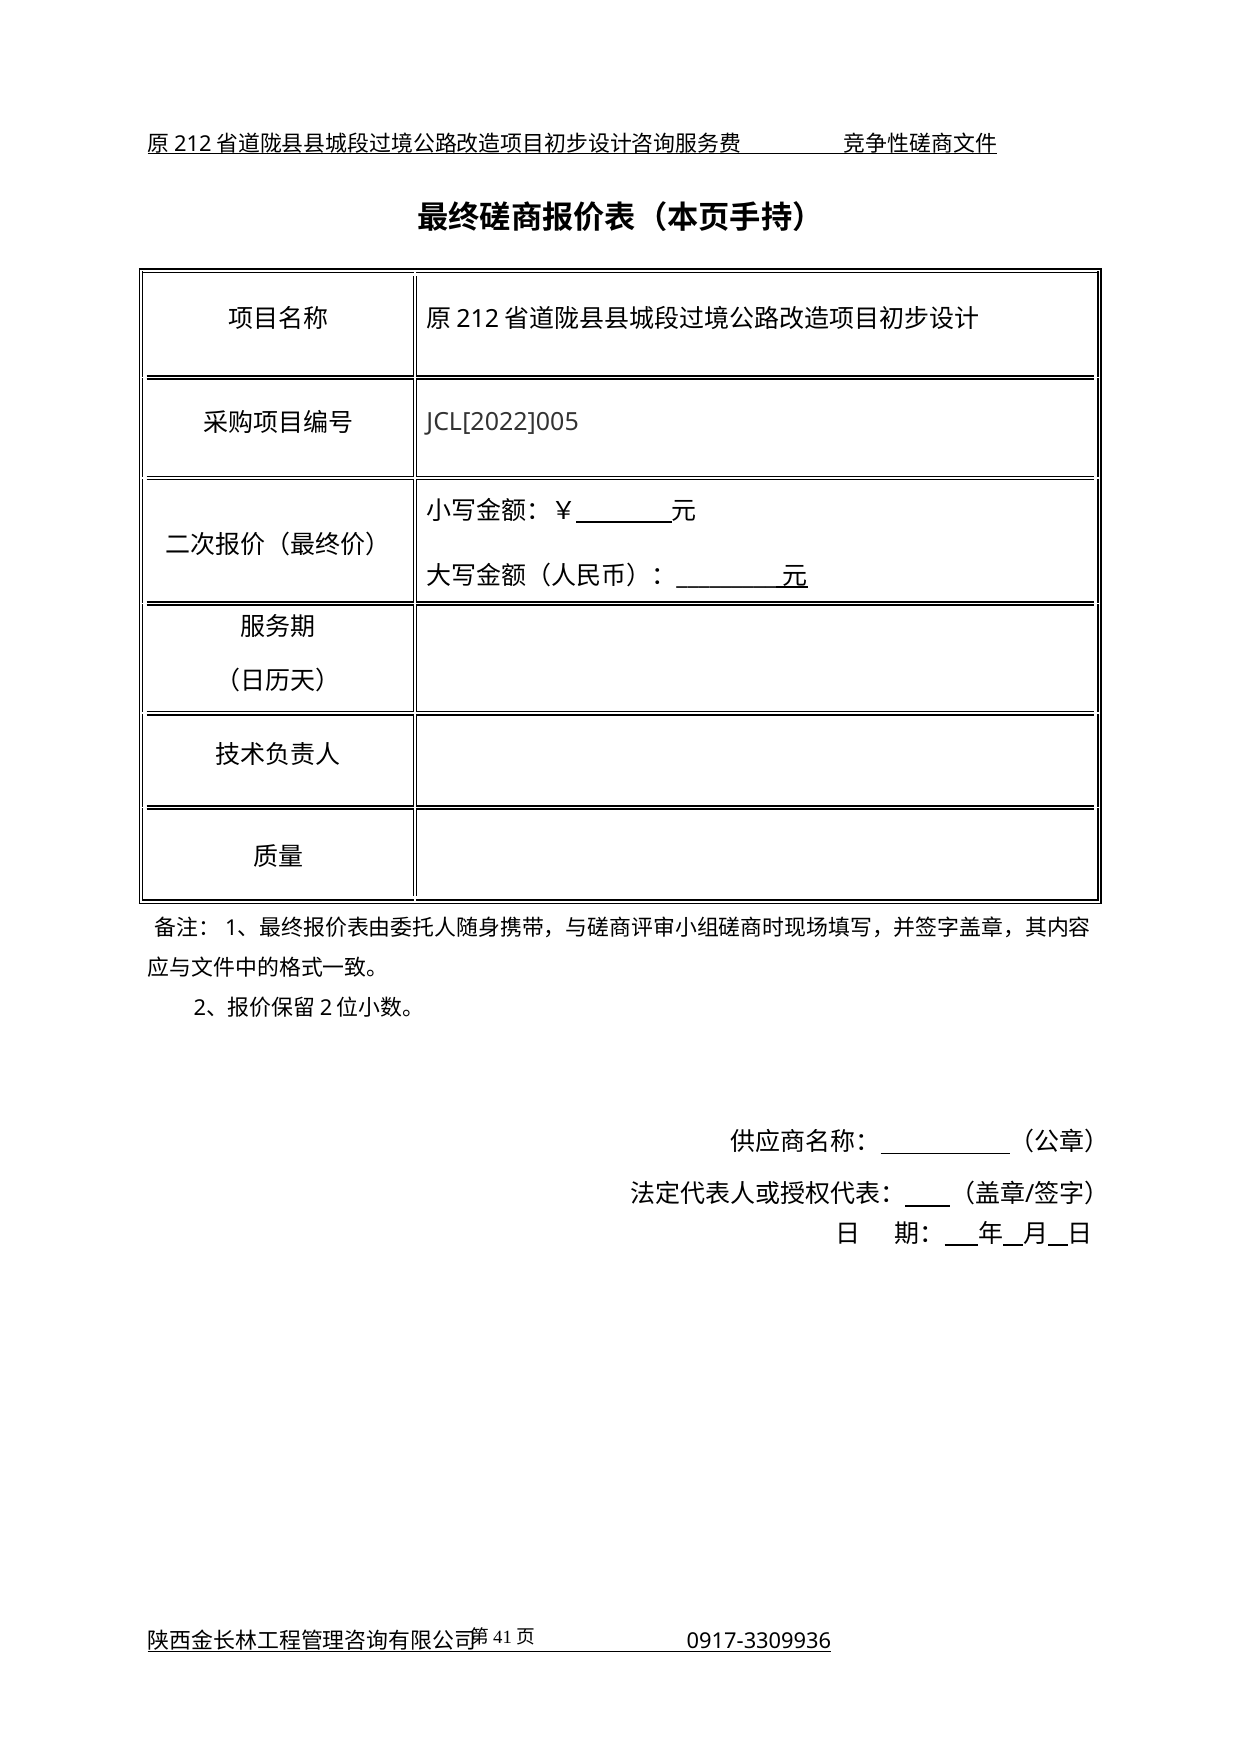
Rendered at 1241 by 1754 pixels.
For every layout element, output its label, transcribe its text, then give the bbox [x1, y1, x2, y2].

table_header 项目名称 [141, 270, 415, 375]
text 最终磋商报价表（本页手持） [148, 186, 1093, 238]
table_cell 二次报价（最终价） [141, 476, 415, 601]
table_cell 小写金额：￥ 元 大写金额（人民币）：_________ 元 [415, 476, 1099, 601]
text 2、报价保留2位小数。 [148, 983, 1093, 1023]
table_header 原212省道陇县县城段过境公路改造项目初步设计 [415, 273, 1097, 375]
table_cell 采购项目编号 [141, 375, 415, 476]
text 备注： 1、最终报价表由委托人随身携带，与磋商评审小组磋商时现场填写，并签字盖章，其内容应与文件中的格式一致。 [148, 904, 1093, 983]
table_cell 技术负责人 [141, 711, 415, 805]
table_cell 服务期 （日历天） [141, 601, 415, 711]
text 供应商名称： （公章） [148, 1109, 1109, 1161]
text 法定代表人或授权代表： （盖章/签字） [148, 1161, 1109, 1213]
table_cell [415, 601, 1099, 711]
table_cell JCL[2022]005 [415, 375, 1099, 476]
text 日 期： 年 月 日 [148, 1213, 1093, 1249]
table_cell 质量 [141, 805, 415, 899]
table_cell [415, 711, 1099, 805]
table_cell [415, 805, 1099, 899]
